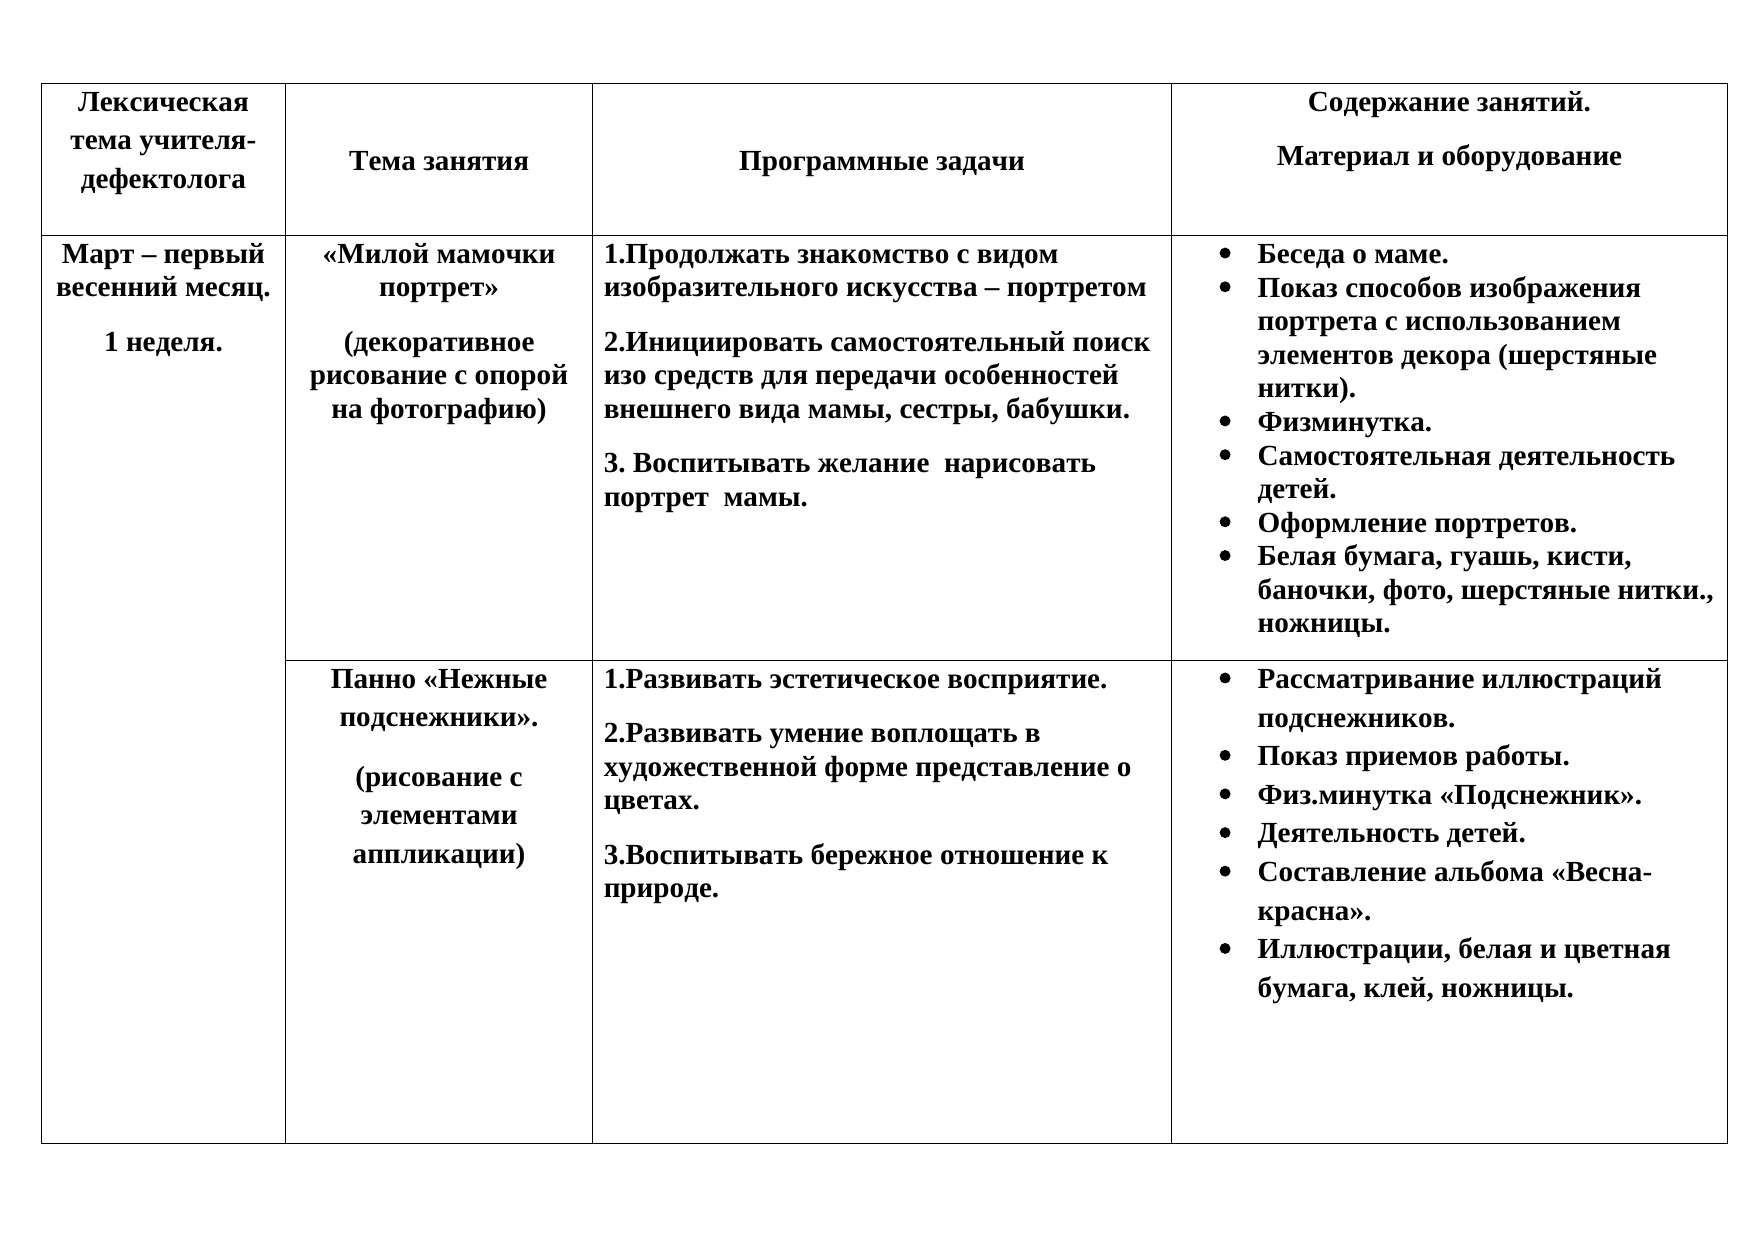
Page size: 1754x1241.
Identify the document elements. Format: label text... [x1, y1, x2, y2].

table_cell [593, 661, 1171, 1143]
table_header Тема занятия [286, 84, 592, 235]
table_header Программные задачи [593, 84, 1171, 235]
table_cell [286, 661, 592, 1143]
table_header Содержание занятий. Материал и оборудование [1172, 84, 1727, 235]
table_cell 1.Продолжать знакомство с видом изобразительного искусства – портретом 2.Инициировать самостоятельный поиск изо средств для передачи особенностей внешнего вида мамы, сестры, бабушки. 3. Воспитывать желание нарисовать портрет мамы. [593, 236, 1171, 660]
table_cell «Милой мамочки портрет» (декоративное рисование с опорой на фотографию) [286, 236, 592, 660]
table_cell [1172, 661, 1727, 1143]
table_cell Март – первый весенний месяц. 1 неделя. [42, 236, 285, 1143]
table_cell Беседа о маме. Показ способов изображения портрета с использованием элементов декора (шерстяные нитки). Физминутка. Самостоятельная деятельность детей. Оформление портретов. Белая бумага, гуашь, кисти, баночки, фото, шерстяные нитки., ножницы. [1172, 236, 1727, 660]
table_header Лексическая тема учителя-дефектолога [42, 84, 285, 235]
